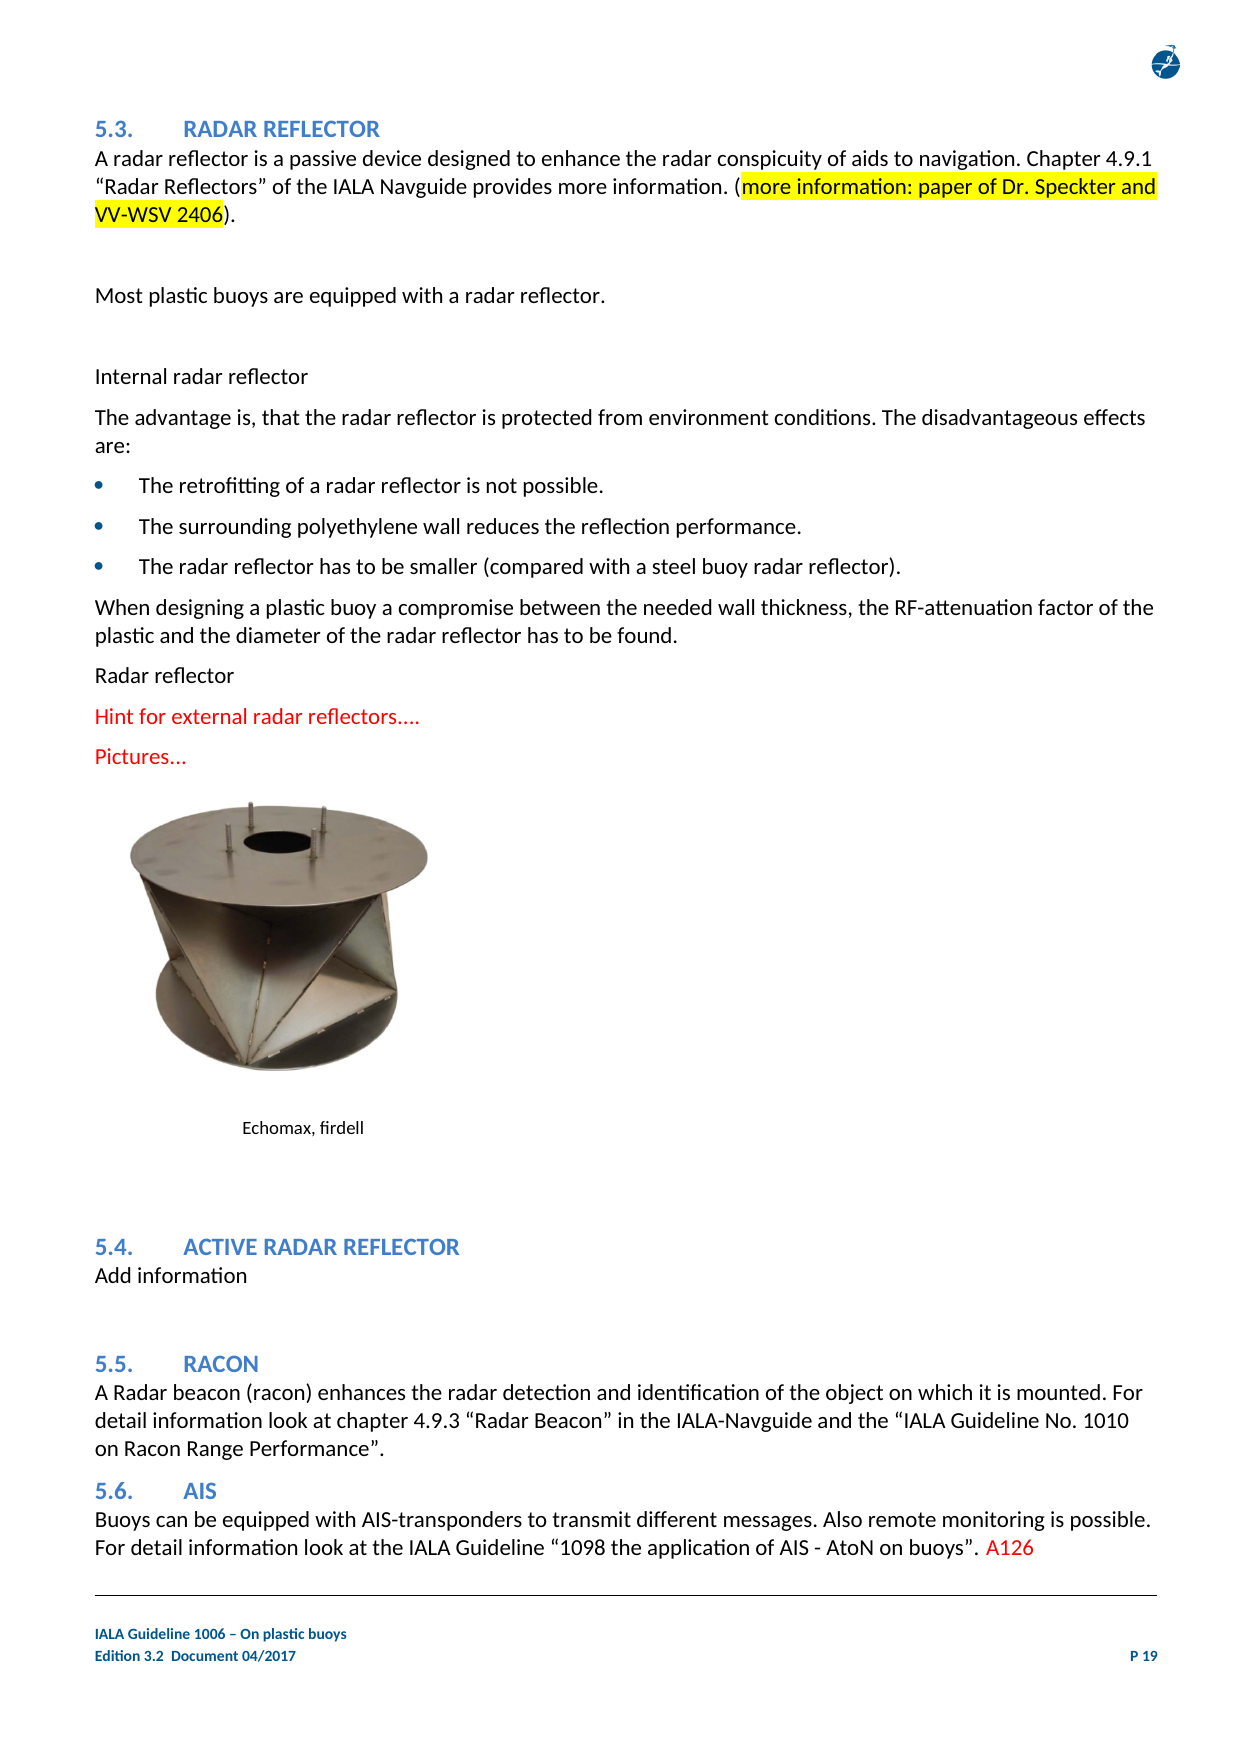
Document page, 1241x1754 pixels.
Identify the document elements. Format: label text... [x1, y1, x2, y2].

text The surrounding polyethylene wall reduces the reflection performance. [94, 512, 1157, 540]
text Internal radar reflector [94, 362, 1157, 390]
picture [1120, 0, 1239, 114]
text Add information [94, 1261, 1157, 1289]
text The radar reflector has to be smaller (compared with a steel buoy radar reflector). [94, 552, 1157, 580]
text A Radar beacon (racon) enhances the radar detection and identification of the object on which it is mounted. For detail information look at chapter 4.9.3 “Radar Beacon” in the IALA-Navguide and the “IALA Guideline No. 1010 on Racon Range Performance”. [94, 1378, 1157, 1462]
subtitle AIS [94, 1475, 1157, 1505]
subtitle Active Radar reflector [94, 1231, 1157, 1261]
text Pictures... [94, 742, 1157, 770]
subtitle Racon [94, 1348, 1157, 1378]
subtitle Radar reflector [94, 113, 1157, 144]
text When designing a plastic buoy a compromise between the needed wall thickness, the RF-attenuation factor of the plastic and the diameter of the radar reflector has to be found. [94, 593, 1157, 649]
text Echomax, firdell [94, 1116, 1157, 1139]
picture [123, 782, 451, 1081]
text Buoys can be equipped with AIS-transponders to transmit different messages. Also remote monitoring is possible. For detail information look at the IALA Guideline “1098 the application of AIS - AtoN on buoys”. A126 [94, 1505, 1157, 1561]
text A radar reflector is a passive device designed to enhance the radar conspicuity of aids to navigation. Chapter 4.9.1 “Radar Reflectors” of the IALA Navguide provides more information. (more information: paper of Dr. Speckter and VV-WSV 2406). [94, 144, 1157, 228]
text The retrofitting of a radar reflector is not possible. [94, 471, 1157, 499]
text Most plastic buoys are equipped with a radar reflector. [94, 281, 1157, 309]
text Radar reflector [94, 661, 1157, 689]
text The advantage is, that the radar reflector is protected from environment conditions. The disadvantageous effects are: [94, 403, 1157, 459]
text Hint for external radar reflectors.... [94, 702, 1157, 730]
